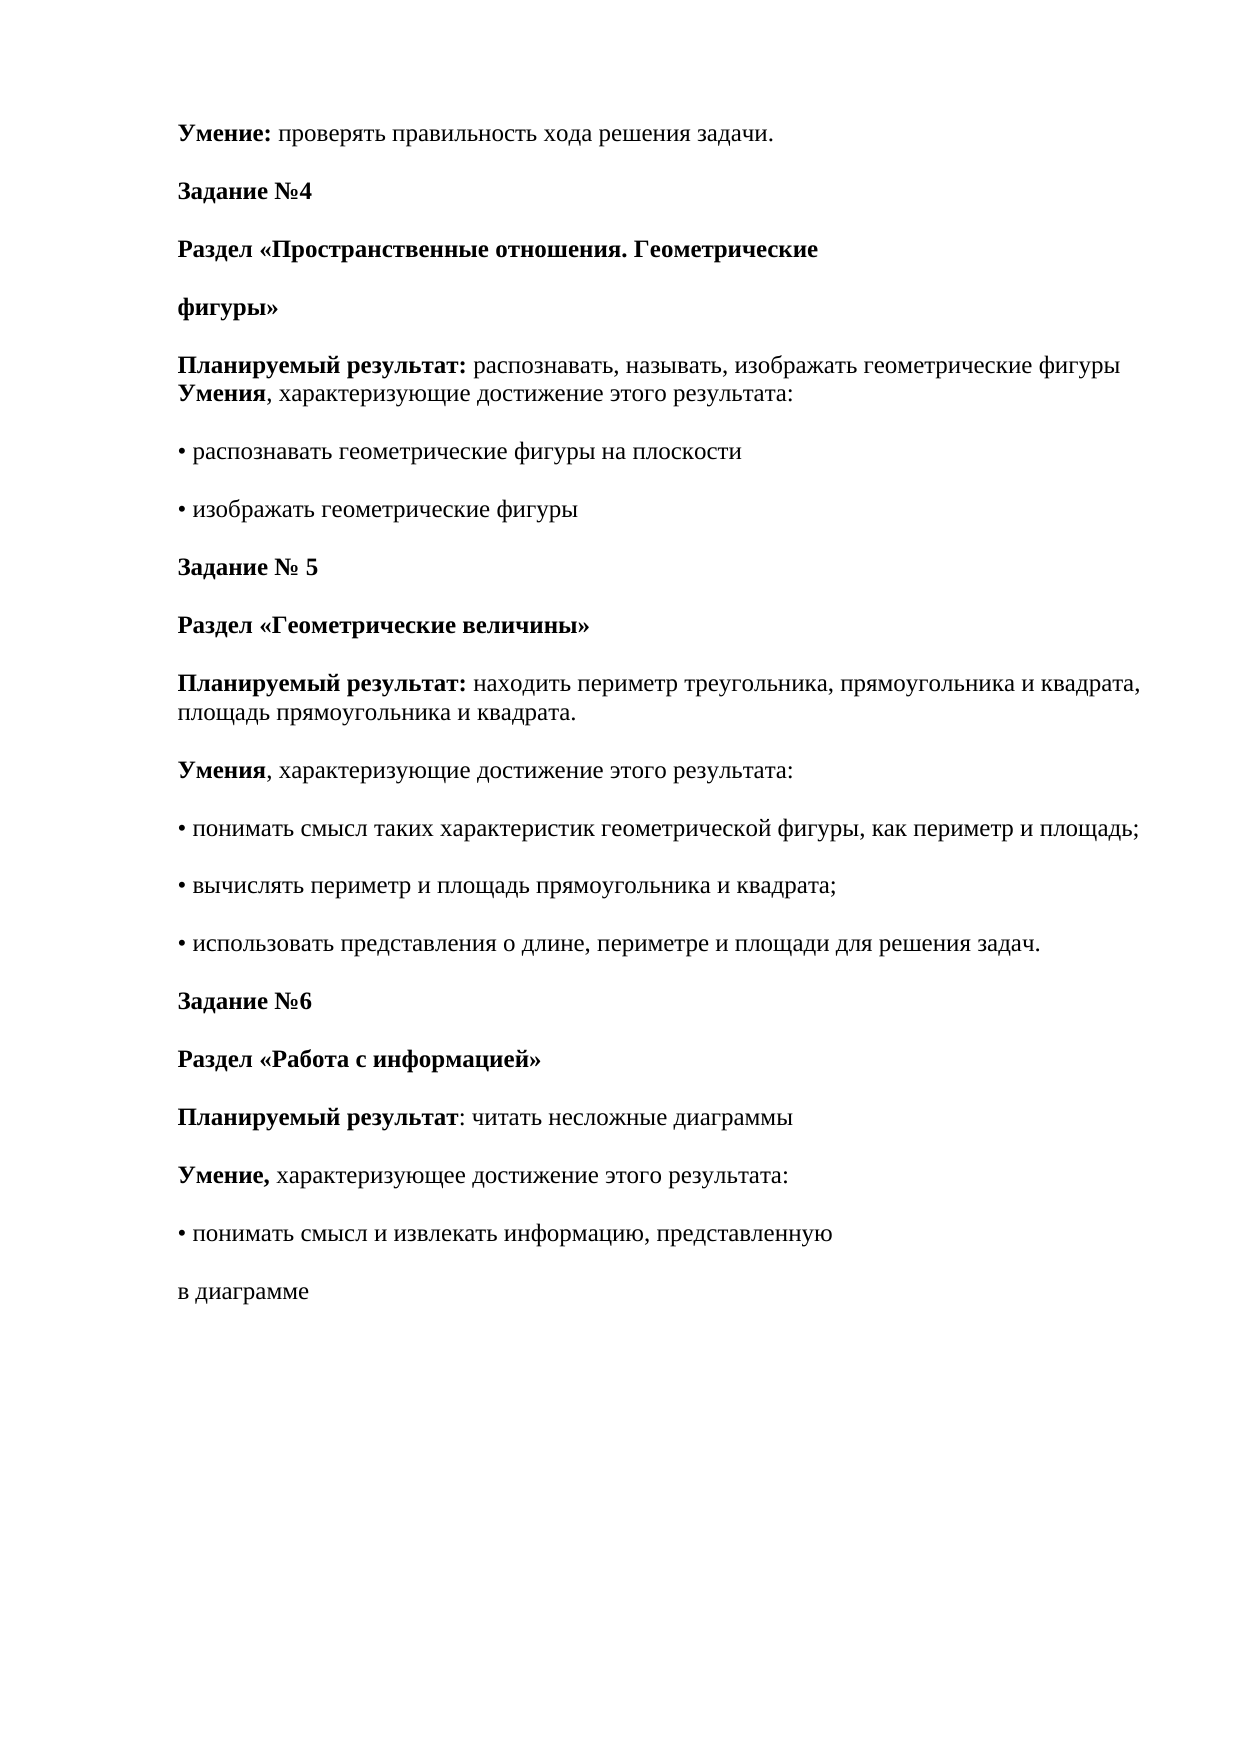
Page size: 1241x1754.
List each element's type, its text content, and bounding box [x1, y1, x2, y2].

text Умение: проверять правильность хода решения задачи. [177, 118, 1152, 147]
text Раздел «Пространственные отношения. Геометрические [177, 234, 1152, 263]
text Планируемый результат: находить периметр треугольника, прямоугольника и квадрата, площадь прямоугольника и квадрата. [177, 668, 1152, 726]
text • изображать геометрические фигуры [177, 494, 1152, 523]
text Умение, характеризующее достижение этого результата: [177, 1160, 1152, 1189]
text Задание №4 [177, 176, 1152, 205]
text • понимать смысл и извлекать информацию, представленную [177, 1218, 1152, 1247]
text • распознавать геометрические фигуры на плоскости [177, 436, 1152, 465]
text Умения, характеризующие достижение этого результата: [177, 755, 1152, 783]
text Планируемый результат: читать несложные диаграммы [177, 1102, 1152, 1131]
text • понимать смысл таких характеристик геометрической фигуры, как периметр и площадь; [177, 813, 1152, 841]
text Раздел «Работа с информацией» [177, 1044, 1152, 1073]
text Задание №6 [177, 986, 1152, 1015]
text фигуры» [177, 292, 1152, 321]
text • вычислять периметр и площадь прямоугольника и квадрата; [177, 871, 1152, 899]
text Планируемый результат: распознавать, называть, изображать геометрические фигуры Умения, характеризующие достижение этого результата: [177, 350, 1152, 407]
text Задание № 5 [177, 552, 1152, 581]
text в диаграмме [177, 1276, 1152, 1305]
text Раздел «Геометрические величины» [177, 610, 1152, 639]
text • использовать представления о длине, периметре и площади для решения задач. [177, 928, 1152, 957]
